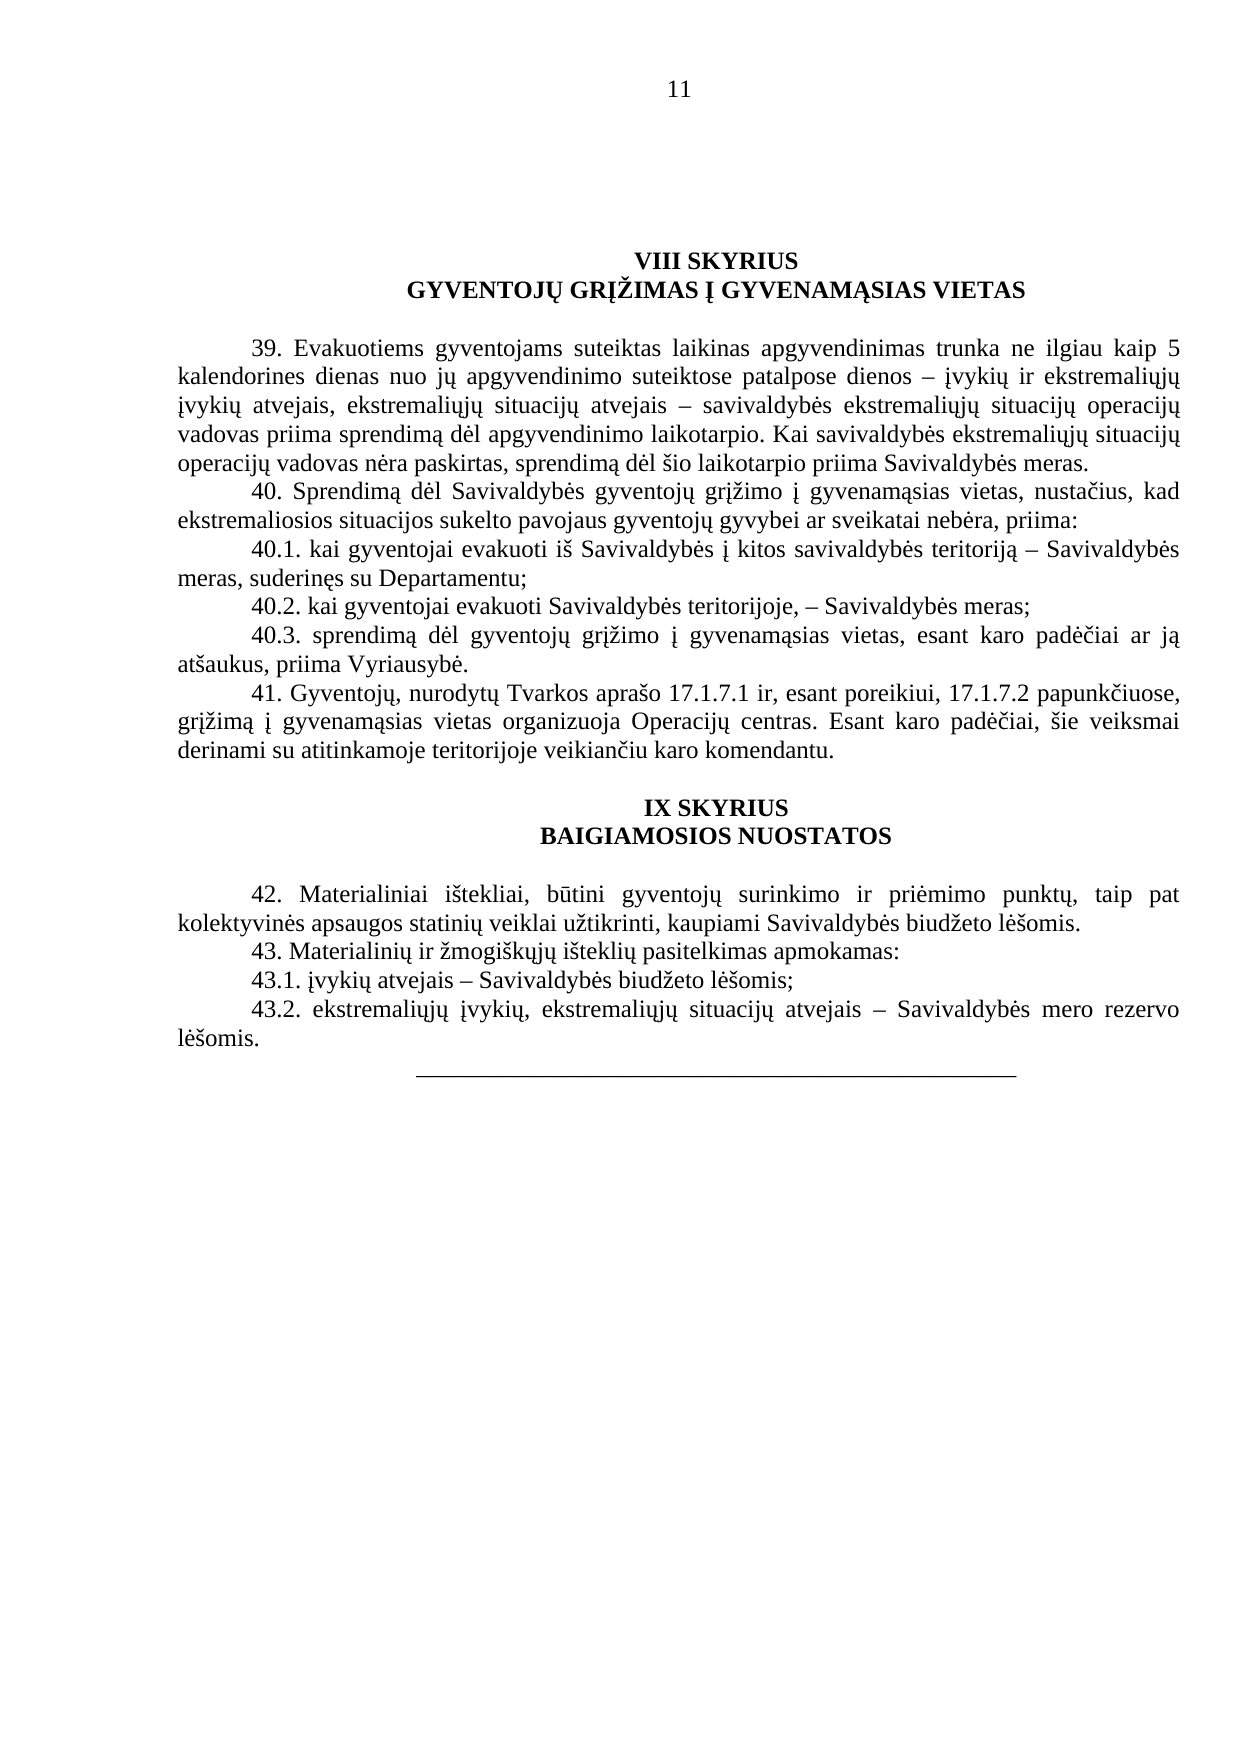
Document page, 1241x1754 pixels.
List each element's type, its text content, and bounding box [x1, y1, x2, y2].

text 43. Materialinių ir žmogiškųjų išteklių pasitelkimas apmokamas: [177, 936, 1181, 965]
text 40.2. kai gyventojai evakuoti Savivaldybės teritorijoje, – Savivaldybės meras; [177, 591, 1181, 620]
text 41. Gyventojų, nurodytų Tvarkos aprašo 17.1.7.1 ir, esant poreikiui, 17.1.7.2 papunkčiuose, grįžimą į gyvenamąsias vietas organizuoja Operacijų centras. Esant karo padėčiai, šie veiksmai derinami su atitinkamoje teritorijoje veikiančiu karo komendantu. [177, 678, 1181, 764]
text ________________________________________________ [177, 1051, 1181, 1080]
text 43.2. ekstremaliųjų įvykių, ekstremaliųjų situacijų atvejais – Savivaldybės mero rezervo lėšomis. [177, 994, 1181, 1051]
text 40.1. kai gyventojai evakuoti iš Savivaldybės į kitos savivaldybės teritoriją – Savivaldybės meras, suderinęs su Departamentu; [177, 534, 1181, 591]
text 42. Materialiniai ištekliai, būtini gyventojų surinkimo ir priėmimo punktų, taip pat kolektyvinės apsaugos statinių veiklai užtikrinti, kaupiami Savivaldybės biudžeto lėšomis. [177, 879, 1181, 936]
text VIII SKYRIUS [177, 246, 1181, 275]
text 39. Evakuotiems gyventojams suteiktas laikinas apgyvendinimas trunka ne ilgiau kaip 5 kalendorines dienas nuo jų apgyvendinimo suteiktose patalpose dienos – įvykių ir ekstremaliųjų įvykių atvejais, ekstremaliųjų situacijų atvejais – savivaldybės ekstremaliųjų situacijų operacijų vadovas priima sprendimą dėl apgyvendinimo laikotarpio. Kai savivaldybės ekstremaliųjų situacijų operacijų vadovas nėra paskirtas, sprendimą dėl šio laikotarpio priima Savivaldybės meras. [177, 333, 1181, 476]
text GYVENTOJŲ GRĮŽIMAS Į GYVENAMĄSIAS VIETAS [177, 275, 1181, 304]
text BAIGIAMOSIOS NUOSTATOS [177, 821, 1181, 850]
text 40.3. sprendimą dėl gyventojų grįžimo į gyvenamąsias vietas, esant karo padėčiai ar ją atšaukus, priima Vyriausybė. [177, 620, 1181, 678]
text 43.1. įvykių atvejais – Savivaldybės biudžeto lėšomis; [177, 965, 1181, 994]
text IX SKYRIUS [177, 793, 1181, 821]
text 40. Sprendimą dėl Savivaldybės gyventojų grįžimo į gyvenamąsias vietas, nustačius, kad ekstremaliosios situacijos sukelto pavojaus gyventojų gyvybei ar sveikatai nebėra, priima: [177, 476, 1181, 534]
